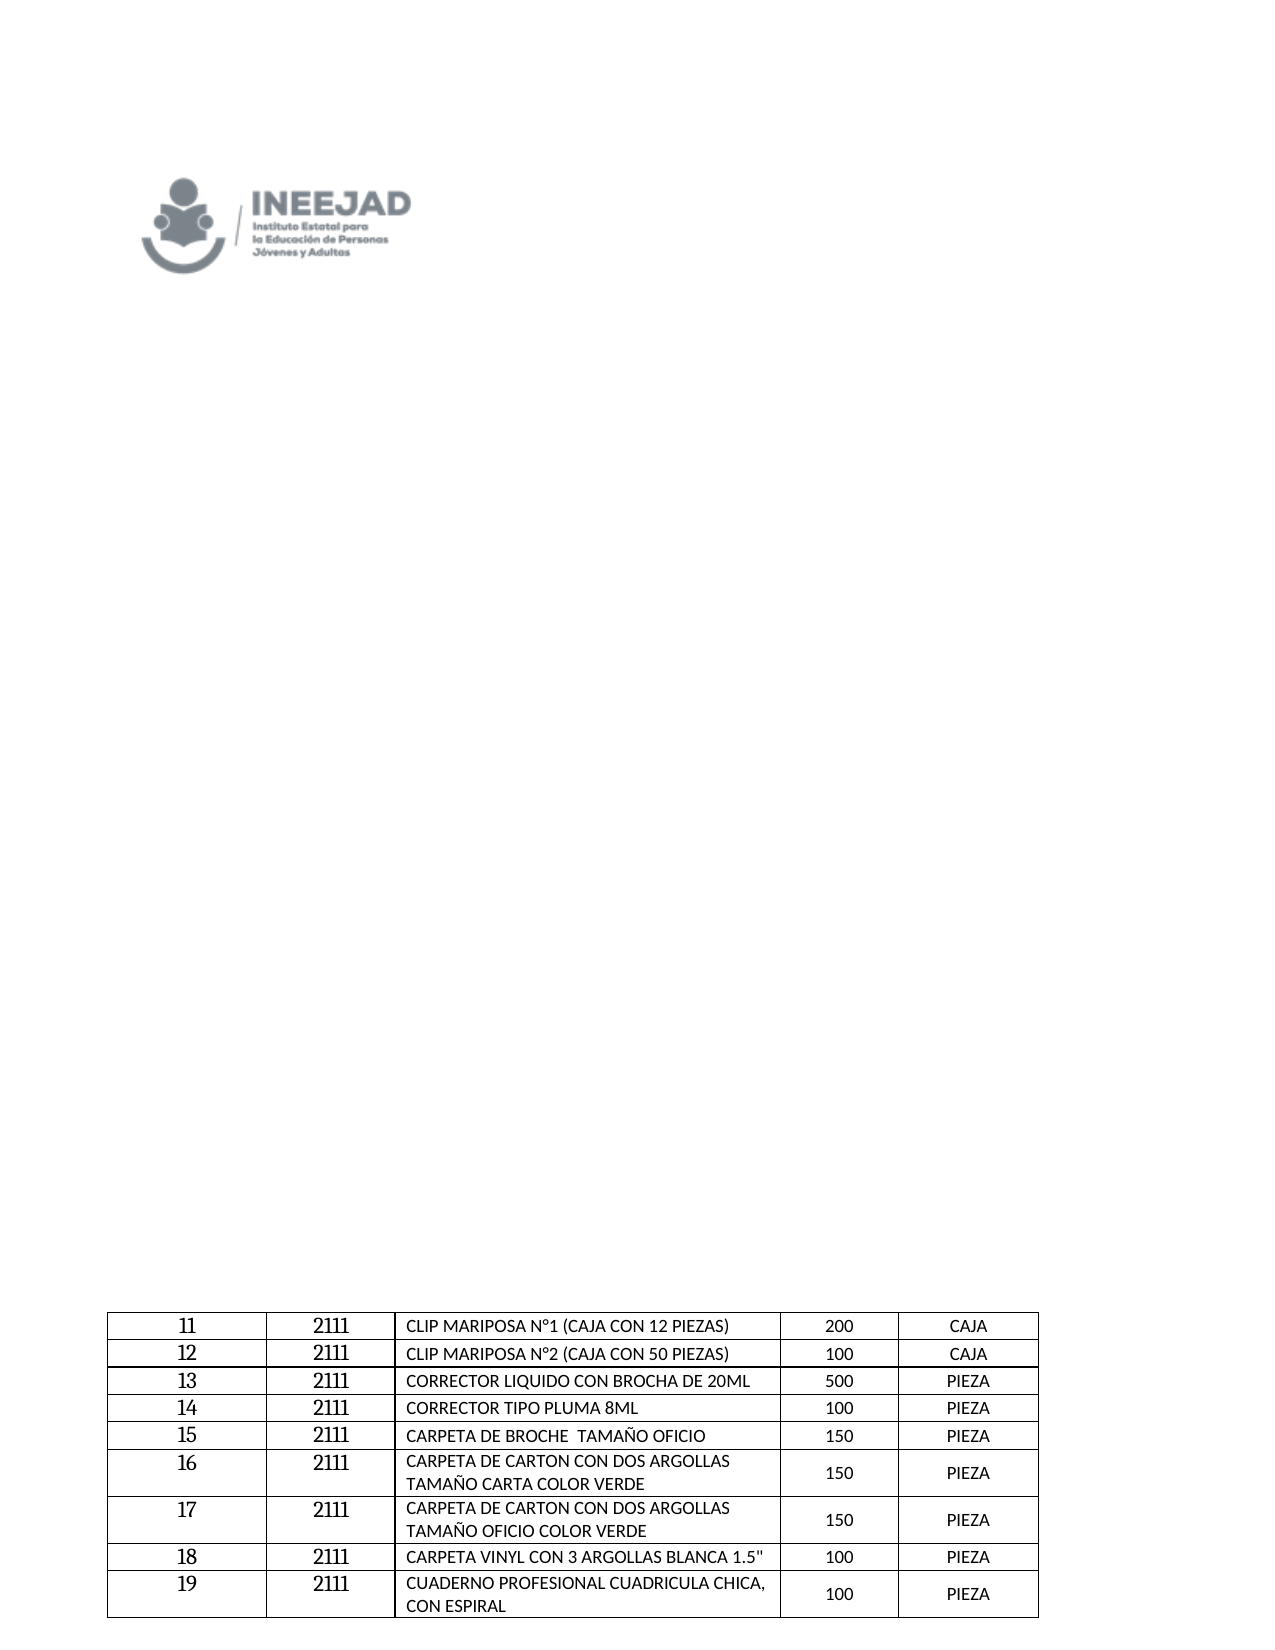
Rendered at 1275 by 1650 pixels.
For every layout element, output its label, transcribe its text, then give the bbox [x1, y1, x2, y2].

table_cell PIEZA [899, 1571, 1038, 1617]
table_cell CUADERNO PROFESIONAL CUADRICULA CHICA, CON ESPIRAL [396, 1571, 780, 1617]
table_cell CARPETA DE CARTON CON DOS ARGOLLAS TAMAÑO CARTA COLOR VERDE [396, 1450, 780, 1496]
table_cell 2111 [267, 1544, 394, 1570]
table_cell 100 [781, 1571, 898, 1617]
table_cell CARPETA DE CARTON CON DOS ARGOLLAS TAMAÑO OFICIO COLOR VERDE [396, 1497, 780, 1542]
table_cell PIEZA [899, 1395, 1038, 1421]
table_cell PIEZA [899, 1450, 1038, 1496]
table_cell PIEZA [899, 1497, 1038, 1542]
table_cell 150 [781, 1497, 898, 1542]
picture [81, 103, 1275, 1312]
table_cell 2111 [267, 1395, 394, 1421]
table_cell PIEZA [899, 1368, 1038, 1394]
table_cell 15 [108, 1422, 266, 1449]
table_cell CLIP MARIPOSA N°2 (CAJA CON 50 PIEZAS) [396, 1340, 780, 1366]
table_cell 200 [781, 1313, 898, 1339]
table_cell 19 [108, 1571, 266, 1617]
table_cell 500 [781, 1368, 898, 1394]
table_cell 11 [108, 1313, 266, 1339]
table_cell 150 [781, 1422, 898, 1449]
table_cell 2111 [267, 1340, 394, 1366]
table_cell 14 [108, 1395, 266, 1421]
table_cell CAJA [899, 1313, 1038, 1339]
table_cell 2111 [267, 1497, 394, 1542]
table_cell CARPETA VINYL CON 3 ARGOLLAS BLANCA 1.5" [396, 1544, 780, 1570]
table_cell 2111 [267, 1422, 394, 1449]
table_cell CLIP MARIPOSA N°1 (CAJA CON 12 PIEZAS) [396, 1313, 780, 1339]
table_cell 2111 [267, 1368, 394, 1394]
table_cell 100 [781, 1340, 898, 1366]
table_cell PIEZA [899, 1422, 1038, 1449]
table_cell 100 [781, 1395, 898, 1421]
table_cell 2111 [267, 1571, 394, 1617]
table_cell CARPETA DE BROCHE TAMAÑO OFICIO [396, 1422, 780, 1449]
table_cell 18 [108, 1544, 266, 1570]
table_cell CAJA [899, 1340, 1038, 1366]
table_cell 2111 [267, 1450, 394, 1496]
table_cell 13 [108, 1368, 266, 1394]
table_cell PIEZA [899, 1544, 1038, 1570]
table_cell 17 [108, 1497, 266, 1542]
table_cell 16 [108, 1450, 266, 1496]
table_cell 2111 [267, 1313, 394, 1339]
table_cell 100 [781, 1544, 898, 1570]
table_cell CORRECTOR TIPO PLUMA 8ML [396, 1395, 780, 1421]
table_cell 12 [108, 1340, 266, 1366]
table_cell 150 [781, 1450, 898, 1496]
table_cell CORRECTOR LIQUIDO CON BROCHA DE 20ML [396, 1368, 780, 1394]
